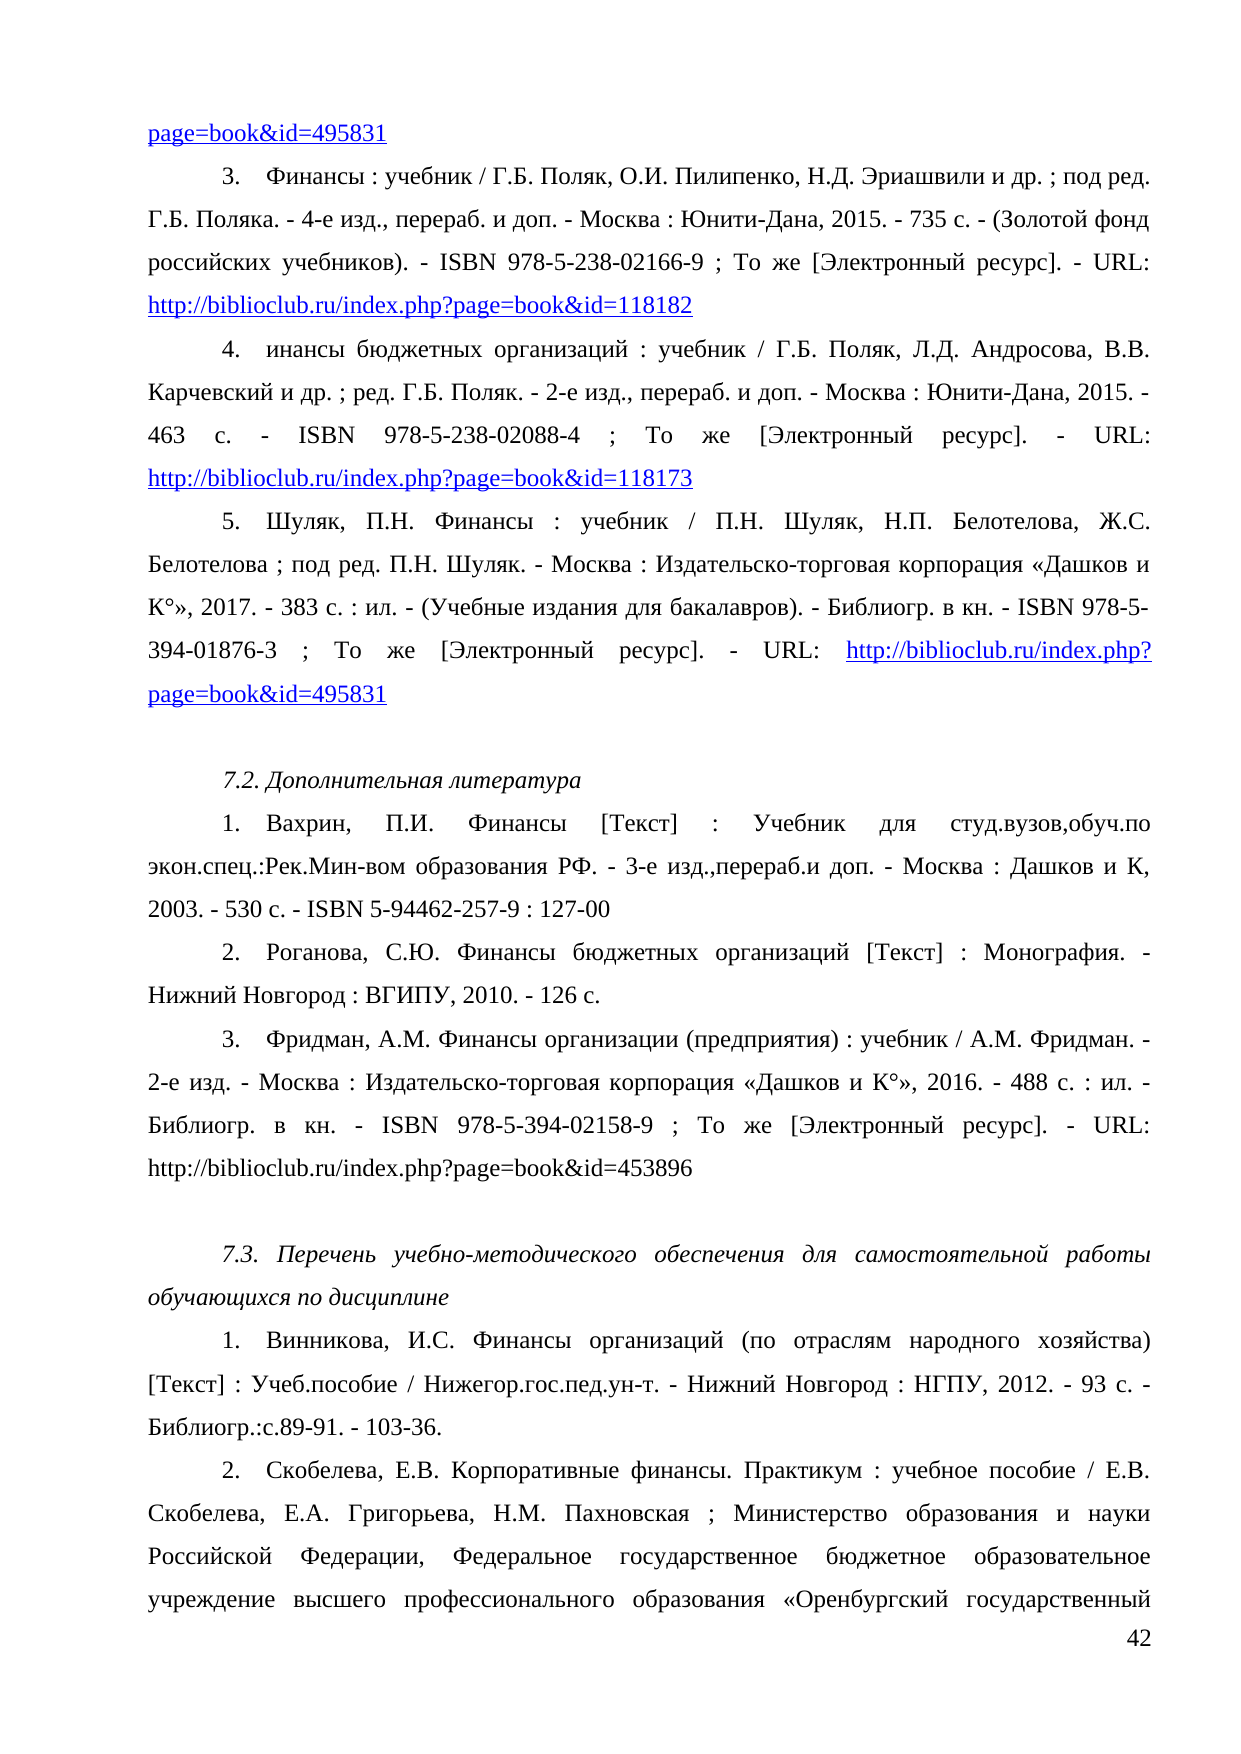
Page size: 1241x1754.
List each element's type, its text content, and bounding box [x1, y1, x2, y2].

list Вахрин, П.И. Финансы [Текст] : Учебник для студ.вузов,обуч.по экон.спец.:Рек.Мин-вом образования РФ. - 3-е изд.,перераб.и доп. - Москва : Дашков и К, 2003. - 530 с. - ISBN 5-94462-257-9 : 127-00 [148, 808, 1152, 923]
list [148, 1455, 1152, 1613]
list Роганова, С.Ю. Финансы бюджетных организаций [Текст] : Монография. - Нижний Новгород : ВГИПУ, 2010. - 126 с. [148, 937, 1152, 1009]
list Винникова, И.С. Финансы организаций (по отраслям народного хозяйства) [Текст] : Учеб.пособие / Нижегор.гос.пед.ун-т. - Нижний Новгород : НГПУ, 2012. - 93 с. - Библиогр.:с.89-91. - 103-36. [148, 1326, 1152, 1441]
list Фридман, А.М. Финансы организации (предприятия) : учебник / А.М. Фридман. - 2-е изд. - Москва : Издательско-торговая корпорация «Дашков и К°», 2016. - 488 с. : ил. - Библиогр. в кн. - ISBN 978-5-394-02158-9 ; То же [Электронный ресурс]. - URL: http://biblioclub.ru/index.php?page=book&id=453896 [148, 1024, 1152, 1182]
list 7.2. Дополнительная литература [223, 765, 1152, 794]
list инансы бюджетных организаций : учебник / Г.Б. Поляк, Л.Д. Андросова, В.В. Карчевский и др. ; ред. Г.Б. Поляк. - 2-е изд., перераб. и доп. - Москва : Юнити-Дана, 2015. - 463 с. - ISBN 978-5-238-02088-4 ; То же [Электронный ресурс]. - URL: http://biblioclub.ru/index.php?page=book&id=118173 [148, 334, 1152, 492]
text 7.3. Перечень учебно-методического обеспечения для самостоятельной работы обучающихся по дисциплине [148, 1239, 1152, 1311]
list Финансы : учебник / Г.Б. Поляк, О.И. Пилипенко, Н.Д. Эриашвили и др. ; под ред. Г.Б. Поляка. - 4-е изд., перераб. и доп. - Москва : Юнити-Дана, 2015. - 735 с. - (Золотой фонд российских учебников). - ISBN 978-5-238-02166-9 ; То же [Электронный ресурс]. - URL: http://biblioclub.ru/index.php?page=book&id=118182 [148, 161, 1152, 319]
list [148, 118, 1152, 147]
